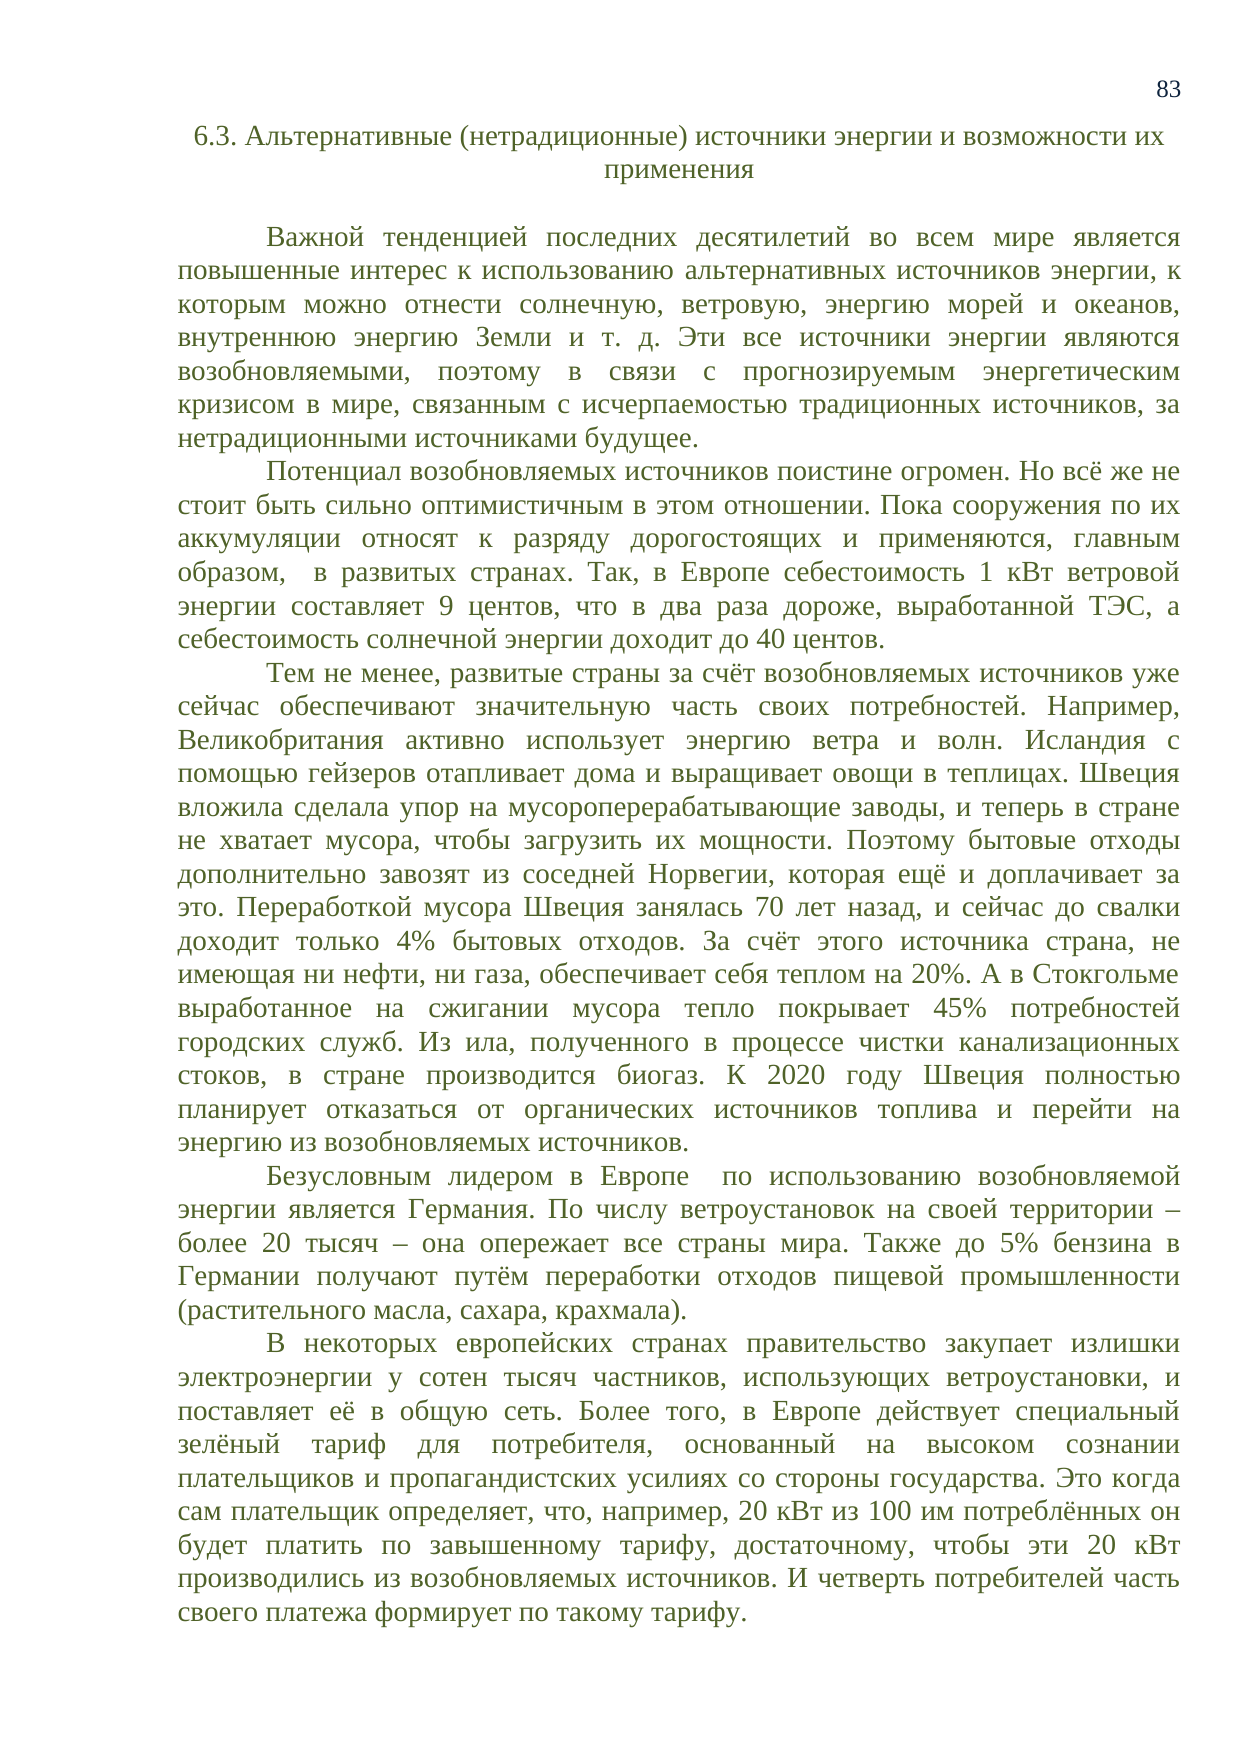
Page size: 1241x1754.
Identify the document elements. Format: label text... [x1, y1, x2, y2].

text Потенциал возобновляемых источников поистине огромен. Но всё же не стоит быть сильно оптимистичным в этом отношении. Пока сооружения по их аккумуляции относят к разряду дорогостоящих и применяются, главным образом, в развитых странах. Так, в Европе себестоимость 1 кВт ветровой энергии составляет 9 центов, что в два раза дороже, выработанной ТЭС, а себестоимость солнечной энергии доходит до 40 центов. [177, 453, 1181, 655]
text Безусловным лидером в Европе по использованию возобновляемой энергии является Германия. По числу ветроустановок на своей территории – более 20 тысяч – она опережает все страны мира. Также до 5% бензина в Германии получают путём переработки отходов пищевой промышленности (растительного масла, сахара, крахмала). [177, 1158, 1181, 1326]
text В некоторых европейских странах правительство закупает излишки электроэнергии у сотен тысяч частников, использующих ветроустановки, и поставляет её в общую сеть. Более того, в Европе действует специальный зелёный тариф для потребителя, основанный на высоком сознании плательщиков и пропагандистских усилиях со стороны государства. Это когда сам плательщик определяет, что, например, 20 кВт из 100 им потреблённых он будет платить по завышенному тарифу, достаточному, чтобы эти 20 кВт производились из возобновляемых источников. И четверть потребителей часть своего платежа формирует по такому тарифу. [177, 1326, 1181, 1627]
text Тем не менее, развитые страны за счёт возобновляемых источников уже сейчас обеспечивают значительную часть своих потребностей. Например, Великобритания активно использует энергию ветра и волн. Исландия с помощью гейзеров отапливает дома и выращивает овощи в теплицах. Швеция вложила сделала упор на мусороперерабатывающие заводы, и теперь в стране не хватает мусора, чтобы загрузить их мощности. Поэтому бытовые отходы дополнительно завозят из соседней Норвегии, которая ещё и доплачивает за это. Переработкой мусора Швеция занялась 70 лет назад, и сейчас до свалки доходит только 4% бытовых отходов. За счёт этого источника страна, не имеющая ни нефти, ни газа, обеспечивает себя теплом на 20%. А в Стокгольме выработанное на сжигании мусора тепло покрывает 45% потребностей городских служб. Из ила, полученного в процессе чистки канализационных стоков, в стране производится биогаз. К 2020 году Швеция полностью планирует отказаться от органических источников топлива и перейти на энергию из возобновляемых источников. [177, 655, 1181, 1158]
text Важной тенденцией последних десятилетий во всем мире является повышенные интерес к использованию альтернативных источников энергии, к которым можно отнести солнечную, ветровую, энергию морей и океанов, внутреннюю энергию Земли и т. д. Эти все источники энергии являются возобновляемыми, поэтому в связи с прогнозируемым энергетическим кризисом в мире, связанным с исчерпаемостью традиционных источников, за нетрадиционными источниками будущее. [177, 219, 1181, 453]
subtitle 6.3. Альтернативные (нетрадиционные) источники энергии и возможности их применения [177, 118, 1181, 185]
